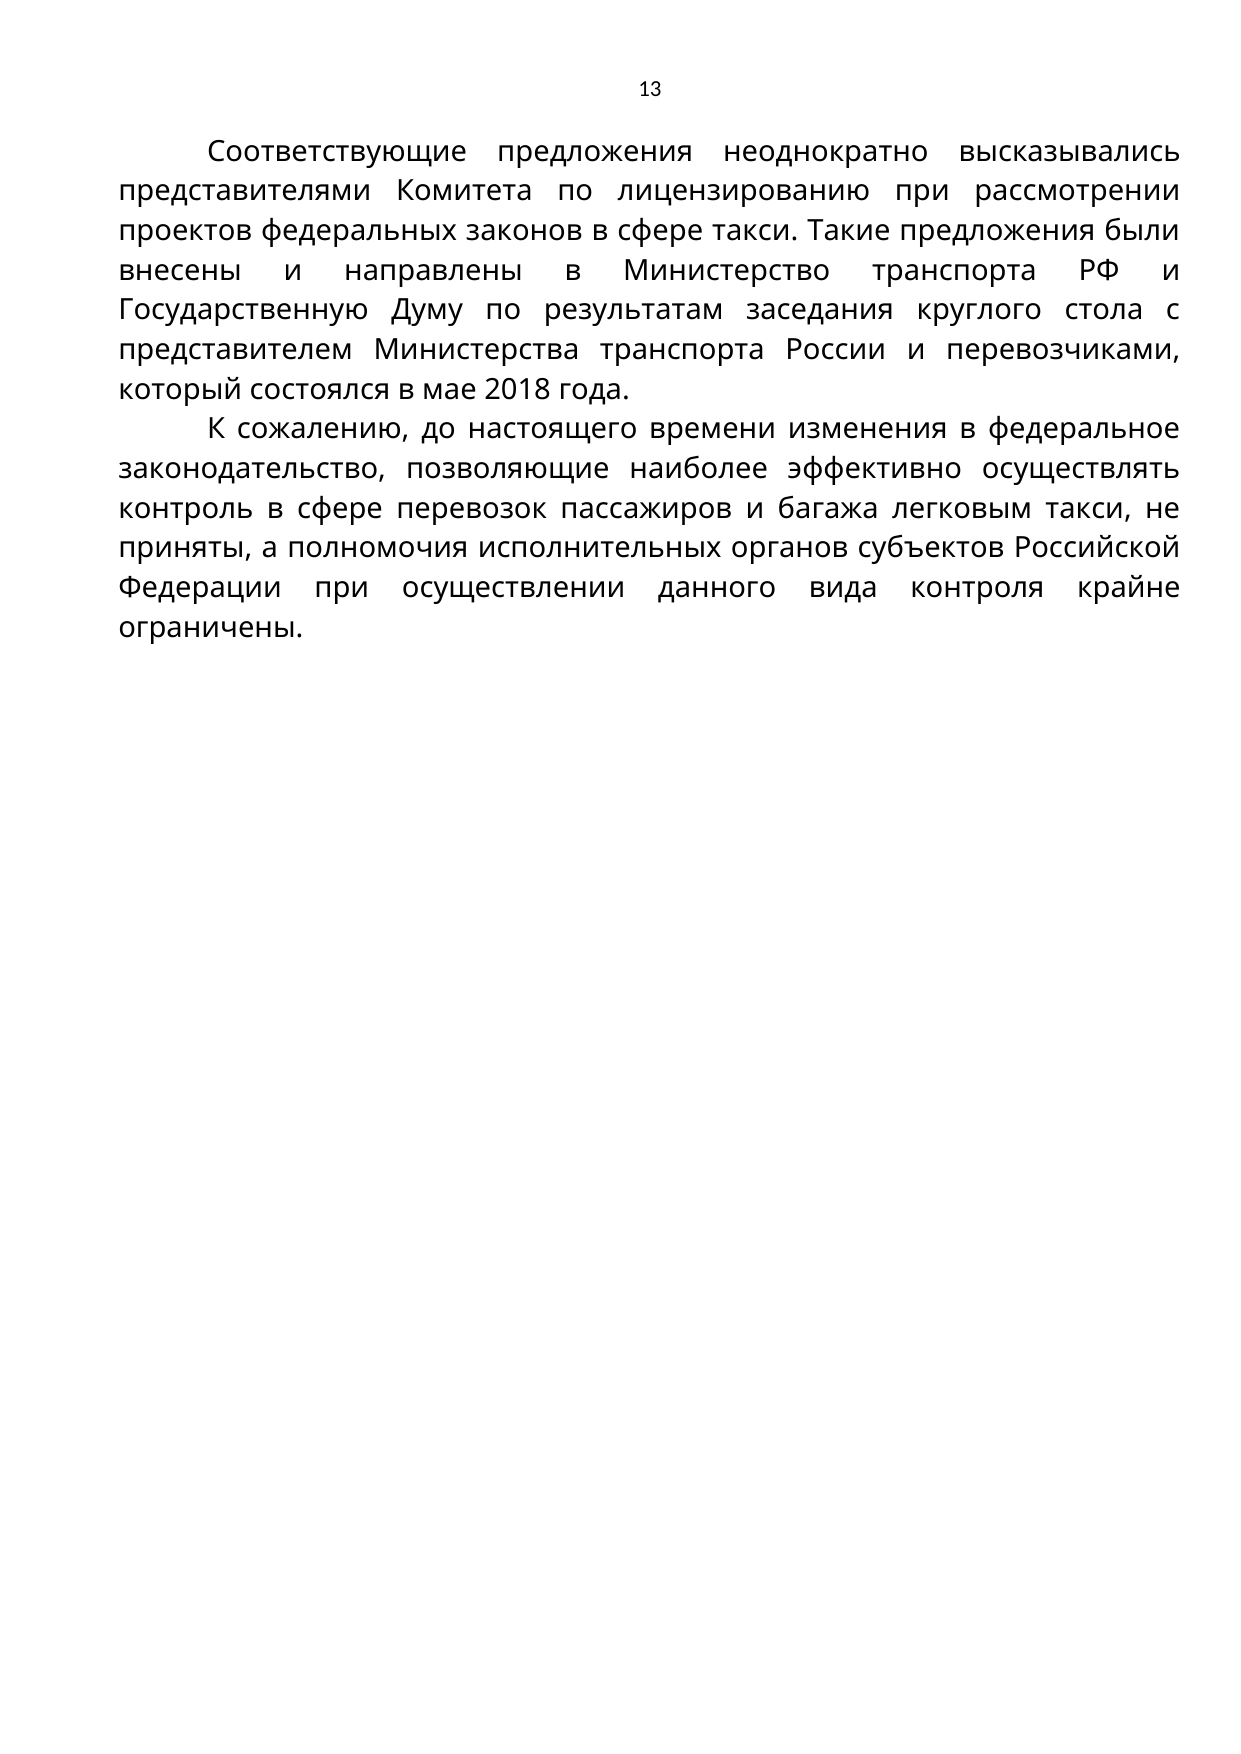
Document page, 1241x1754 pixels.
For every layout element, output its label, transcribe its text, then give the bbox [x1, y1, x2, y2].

text Соответствующие предложения неоднократно высказывались представителями Комитета по лицензированию при рассмотрении проектов федеральных законов в сфере такси. Такие предложения были внесены и направлены в Министерство транспорта РФ и Государственную Думу по результатам заседания круглого стола с представителем Министерства транспорта России и перевозчиками, который состоялся в мае 2018 года. [118, 130, 1181, 408]
text К сожалению, до настоящего времени изменения в федеральное законодательство, позволяющие наиболее эффективно осуществлять контроль в сфере перевозок пассажиров и багажа легковым такси, не приняты, а полномочия исполнительных органов субъектов Российской Федерации при осуществлении данного вида контроля крайне ограничены. [118, 408, 1181, 646]
